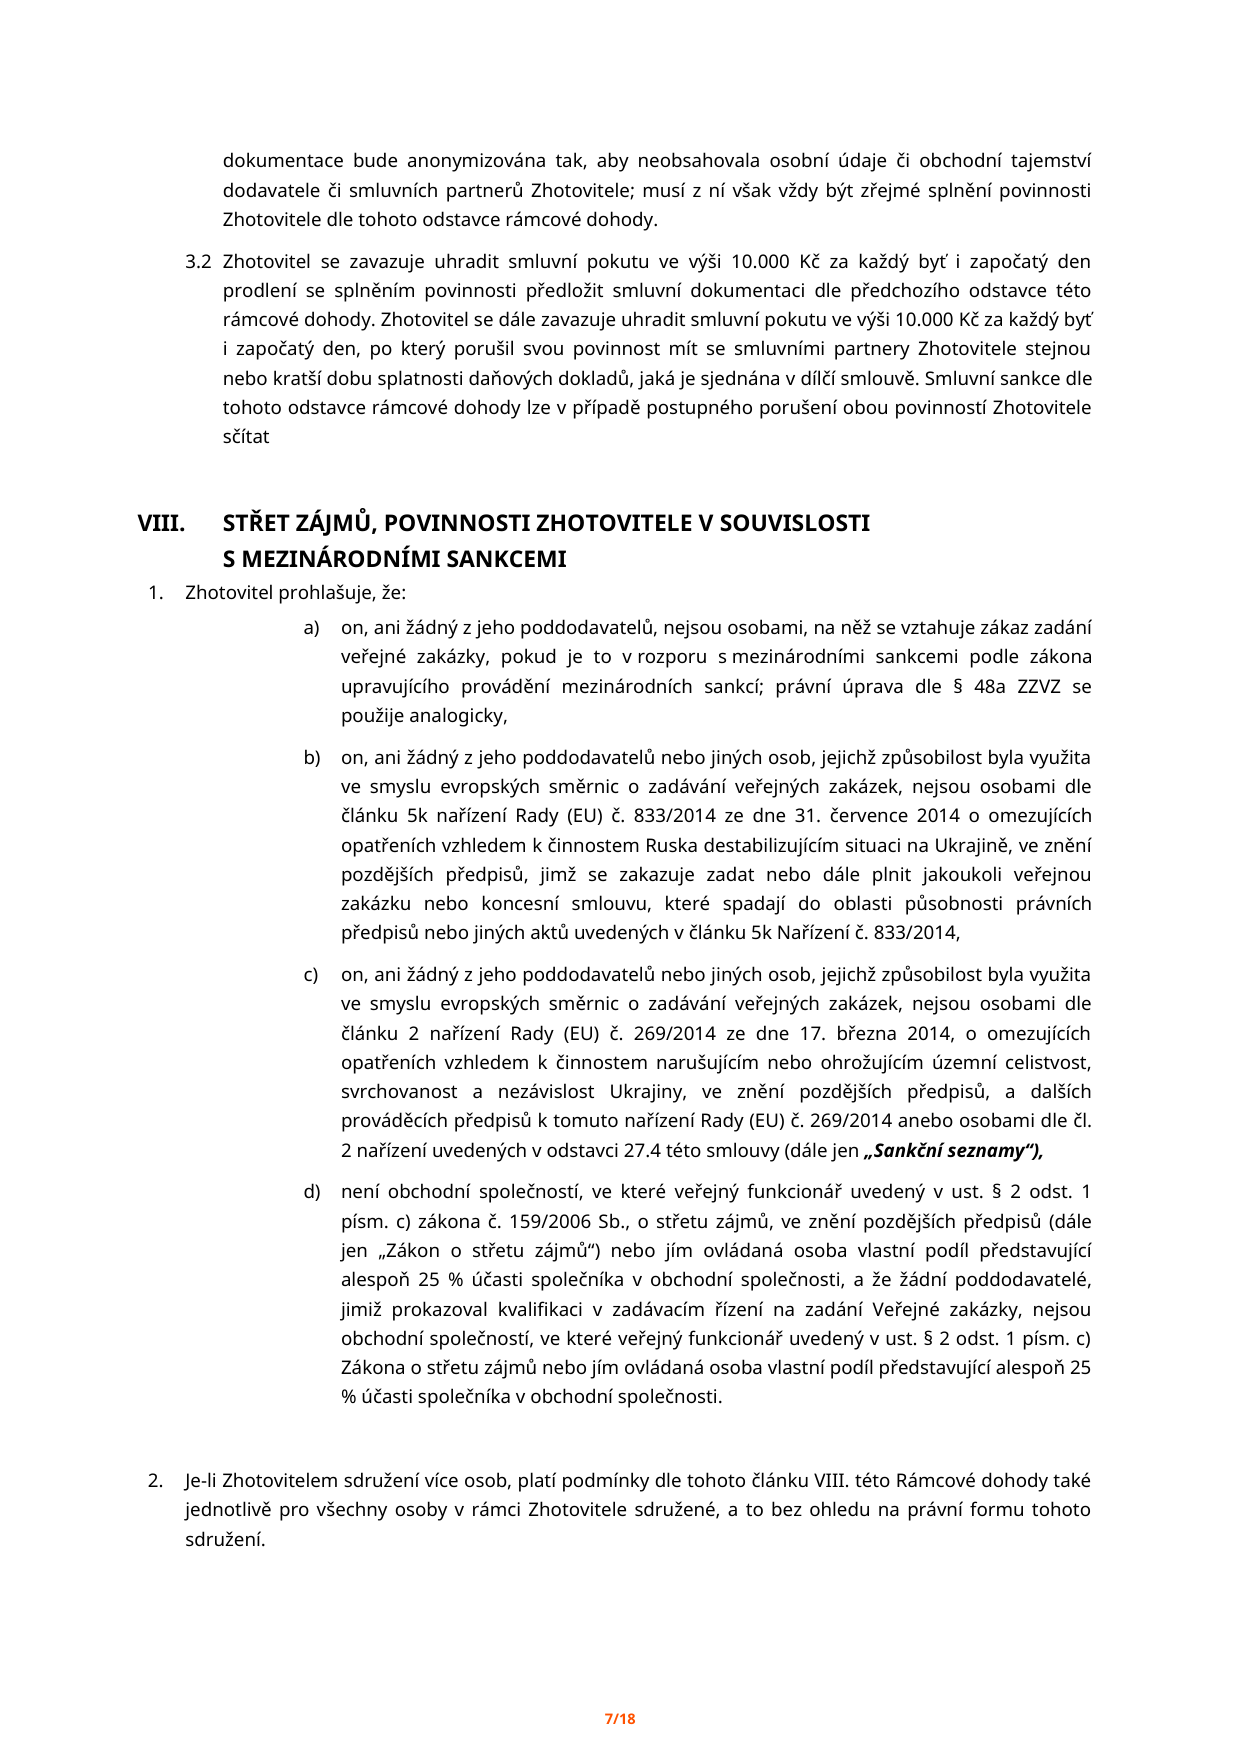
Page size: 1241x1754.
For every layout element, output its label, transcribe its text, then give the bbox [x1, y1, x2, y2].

list STŘET ZÁJMŮ, POVINNOSTI ZHOTOVITELE V SOUVISLOSTI S MEZINÁRODNÍMI SANKCEMI [185, 507, 1093, 574]
list Je-li Zhotovitelem sdružení více osob, platí podmínky dle tohoto článku VIII. této Rámcové dohody také jednotlivě pro všechny osoby v rámci Zhotovitele sdružené, a to bez ohledu na právní formu tohoto sdružení. [148, 1467, 1093, 1551]
text není obchodní společností, ve které veřejný funkcionář uvedený v ust. § 2 odst. 1 písm. c) zákona č. 159/2006 Sb., o střetu zájmů, ve znění pozdějších předpisů (dále jen „Zákon o střetu zájmů“) nebo jím ovládaná osoba vlastní podíl představující alespoň 25 % účasti společníka v obchodní společnosti, a že žádní poddodavatelé, jimiž prokazoval kvalifikaci v zadávacím řízení na zadání Veřejné zakázky, nejsou obchodní společností, ve které veřejný funkcionář uvedený v ust. § 2 odst. 1 písm. c) Zákona o střetu zájmů nebo jím ovládaná osoba vlastní podíl představující alespoň 25 % účasti společníka v obchodní společnosti. [303, 1179, 1093, 1409]
list Zhotovitel se zavazuje uhradit smluvní pokutu ve výši 10.000 Kč za každý byť i započatý den prodlení se splněním povinnosti předložit smluvní dokumentaci dle předchozího odstavce této rámcové dohody. Zhotovitel se dále zavazuje uhradit smluvní pokutu ve výši 10.000 Kč za každý byť i započatý den, po který porušil svou povinnost mít se smluvními partnery Zhotovitele stejnou nebo kratší dobu splatnosti daňových dokladů, jaká je sjednána v dílčí smlouvě. Smluvní sankce dle tohoto odstavce rámcové dohody lze v případě postupného porušení obou povinností Zhotovitele sčítat [185, 248, 1093, 449]
text on, ani žádný z jeho poddodavatelů, nejsou osobami, na něž se vztahuje zákaz zadání veřejné zakázky, pokud je to v rozporu s mezinárodními sankcemi podle zákona upravujícího provádění mezinárodních sankcí; právní úprava dle § 48a ZZVZ se použije analogicky, [303, 614, 1093, 728]
text on, ani žádný z jeho poddodavatelů nebo jiných osob, jejichž způsobilost byla využita ve smyslu evropských směrnic o zadávání veřejných zakázek, nejsou osobami dle článku 5k nařízení Rady (EU) č. 833/2014 ze dne 31. července 2014 o omezujících opatřeních vzhledem k činnostem Ruska destabilizujícím situaci na Ukrajině, ve znění pozdějších předpisů, jimž se zakazuje zadat nebo dále plnit jakoukoli veřejnou zakázku nebo koncesní smlouvu, které spadají do oblasti působnosti právních předpisů nebo jiných aktů uvedených v článku 5k Nařízení č. 833/2014, [303, 744, 1093, 945]
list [185, 148, 1093, 232]
text on, ani žádný z jeho poddodavatelů nebo jiných osob, jejichž způsobilost byla využita ve smyslu evropských směrnic o zadávání veřejných zakázek, nejsou osobami dle článku 2 nařízení Rady (EU) č. 269/2014 ze dne 17. března 2014, o omezujících opatřeních vzhledem k činnostem narušujícím nebo ohrožujícím územní celistvost, svrchovanost a nezávislost Ukrajiny, ve znění pozdějších předpisů, a dalších prováděcích předpisů k tomuto nařízení Rady (EU) č. 269/2014 anebo osobami dle čl. 2 nařízení uvedených v odstavci 27.4 této smlouvy (dále jen „Sankční seznamy“), [303, 961, 1093, 1163]
list Zhotovitel prohlašuje, že: [148, 579, 1093, 604]
